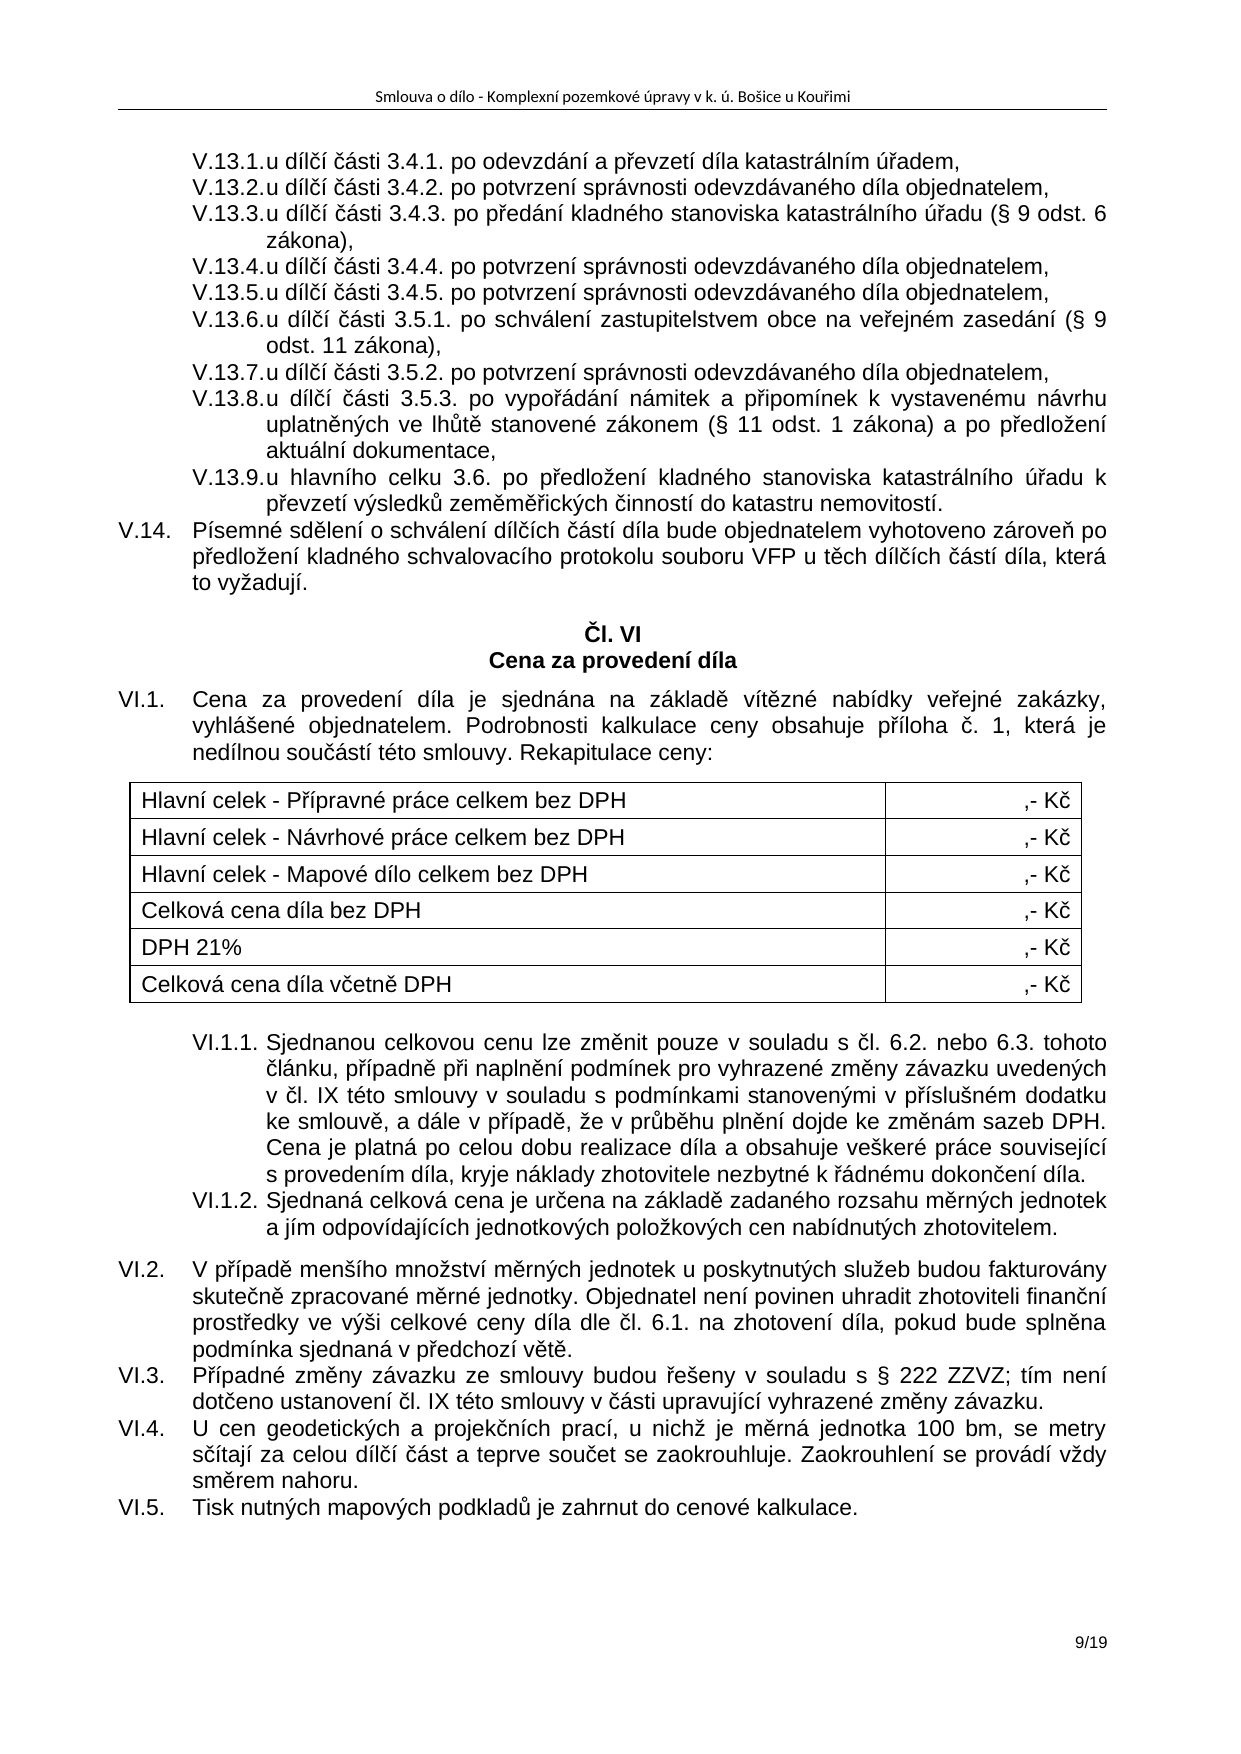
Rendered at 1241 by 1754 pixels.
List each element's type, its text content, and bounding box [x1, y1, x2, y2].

table_cell ,- Kč [886, 856, 1081, 892]
list Případné změny závazku ze smlouvy budou řešeny v souladu s § 222 ZZVZ; tím není dotčeno ustanovení čl. IX této smlouvy v části upravující vyhrazené změny závazku. [118, 1362, 1107, 1414]
table_cell ,- Kč [886, 819, 1081, 855]
table_cell Hlavní celek - Návrhové práce celkem bez DPH [131, 819, 885, 855]
table_header ,- Kč [886, 783, 1081, 818]
list U cen geodetických a projekčních prací, u nichž je měrná jednotka 100 bm, se metry sčítají za celou dílčí část a teprve součet se zaokrouhluje. Zaokrouhlení se provádí vždy směrem nahoru. [118, 1414, 1107, 1494]
text u dílčí části 3.4.4. po potvrzení správnosti odevzdávaného díla objednatelem, [192, 253, 1107, 279]
table_cell DPH 21% [131, 929, 885, 965]
text u dílčí části 3.4.2. po potvrzení správnosti odevzdávaného díla objednatelem, [192, 174, 1107, 200]
table_cell ,- Kč [886, 929, 1081, 965]
table_cell ,- Kč [886, 966, 1081, 1002]
text u dílčí části 3.4.1. po odevzdání a převzetí díla katastrálním úřadem, [192, 148, 1107, 174]
text u hlavního celku 3.6. po předložení kladného stanoviska katastrálního úřadu k převzetí výsledků zeměměřických činností do katastru nemovitostí. [192, 464, 1107, 517]
table_cell Celková cena díla včetně DPH [131, 966, 885, 1002]
table_cell Hlavní celek - Mapové dílo celkem bez DPH [131, 856, 885, 892]
table_header Hlavní celek - Přípravné práce celkem bez DPH [131, 783, 885, 818]
list Písemné sdělení o schválení dílčích částí díla bude objednatelem vyhotoveno zároveň po předložení kladného schvalovacího protokolu souboru VFP u těch dílčích částí díla, která to vyžadují. [118, 517, 1107, 596]
text u dílčí části 3.5.3. po vypořádání námitek a připomínek k vystavenému návrhu uplatněných ve lhůtě stanovené zákonem (§ 11 odst. 1 zákona) a po předložení aktuální dokumentace, [192, 385, 1107, 464]
text u dílčí části 3.4.3. po předání kladného stanoviska katastrálního úřadu (§ 9 odst. 6 zákona), [192, 200, 1107, 253]
text u dílčí části 3.5.1. po schválení zastupitelstvem obce na veřejném zasedání (§ 9 odst. 11 zákona), [192, 306, 1107, 358]
text Sjednaná celková cena je určena na základě zadaného rozsahu měrných jednotek a jím odpovídajících jednotkových položkových cen nabídnutých zhotovitelem. [192, 1187, 1107, 1240]
table_cell ,- Kč [886, 893, 1081, 928]
list V případě menšího množství měrných jednotek u poskytnutých služeb budou fakturovány skutečně zpracované měrné jednotky. Objednatel není povinen uhradit zhotoviteli finanční prostředky ve výši celkové ceny díla dle čl. 6.1. na zhotovení díla, pokud bude splněna podmínka sjednaná v předchozí větě. [118, 1256, 1107, 1362]
subtitle Čl. VI Cena za provedení díla [118, 621, 1107, 673]
text u dílčí části 3.4.5. po potvrzení správnosti odevzdávaného díla objednatelem, [192, 279, 1107, 306]
text Sjednanou celkovou cenu lze změnit pouze v souladu s čl. 6.2. nebo 6.3. tohoto článku, případně při naplnění podmínek pro vyhrazené změny závazku uvedených v čl. IX této smlouvy v souladu s podmínkami stanovenými v příslušném dodatku ke smlouvě, a dále v případě, že v průběhu plnění dojde ke změnám sazeb DPH. Cena je platná po celou dobu realizace díla a obsahuje veškeré práce související s provedením díla, kryje náklady zhotovitele nezbytné k řádnému dokončení díla. [192, 1029, 1107, 1187]
list Cena za provedení díla je sjednána na základě vítězné nabídky veřejné zakázky, vyhlášené objednatelem. Podrobnosti kalkulace ceny obsahuje příloha č. 1, která je nedílnou součástí této smlouvy. Rekapitulace ceny: [118, 686, 1107, 765]
list Tisk nutných mapových podkladů je zahrnut do cenové kalkulace. [118, 1494, 1107, 1520]
table_cell Celková cena díla bez DPH [131, 893, 885, 928]
text u dílčí části 3.5.2. po potvrzení správnosti odevzdávaného díla objednatelem, [192, 358, 1107, 385]
